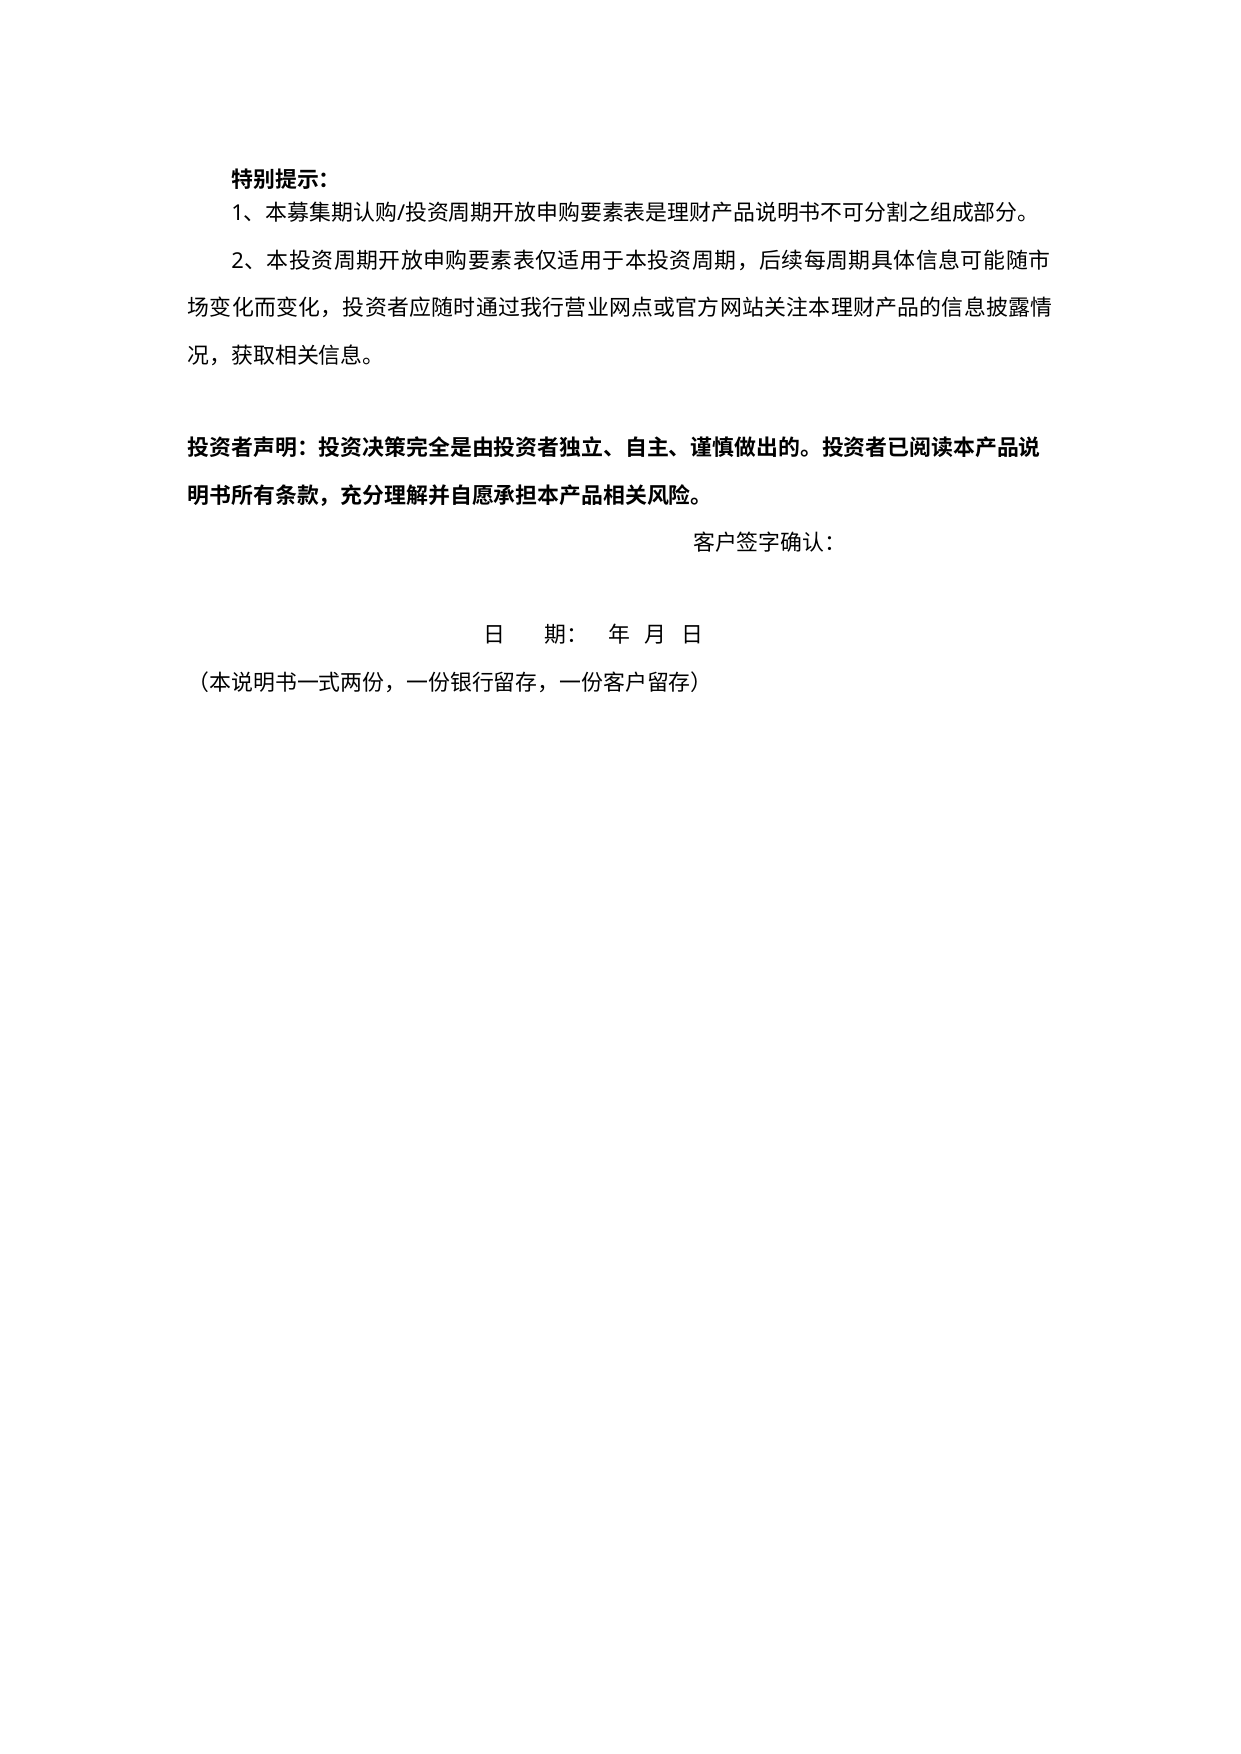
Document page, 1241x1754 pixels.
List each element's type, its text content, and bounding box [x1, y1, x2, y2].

text 客户签字确认： [545, 525, 1053, 557]
text 特别提示： [187, 162, 1053, 194]
text 投资者声明：投资决策完全是由投资者独立、自主、谨慎做出的。投资者已阅读本产品说明书所有条款，充分理解并自愿承担本产品相关风险。 [187, 430, 1050, 509]
text 1、本募集期认购/投资周期开放申购要素表是理财产品说明书不可分割之组成部分。 [187, 194, 1053, 227]
text （本说明书一式两份，一份银行留存，一份客户留存） [187, 665, 1053, 696]
text 2、本投资周期开放申购要素表仅适用于本投资周期，后续每周期具体信息可能随市场变化而变化，投资者应随时通过我行营业网点或官方网站关注本理财产品的信息披露情况，获取相关信息。 [187, 243, 1053, 369]
text 日 期： 年 月 日 [187, 617, 1053, 649]
